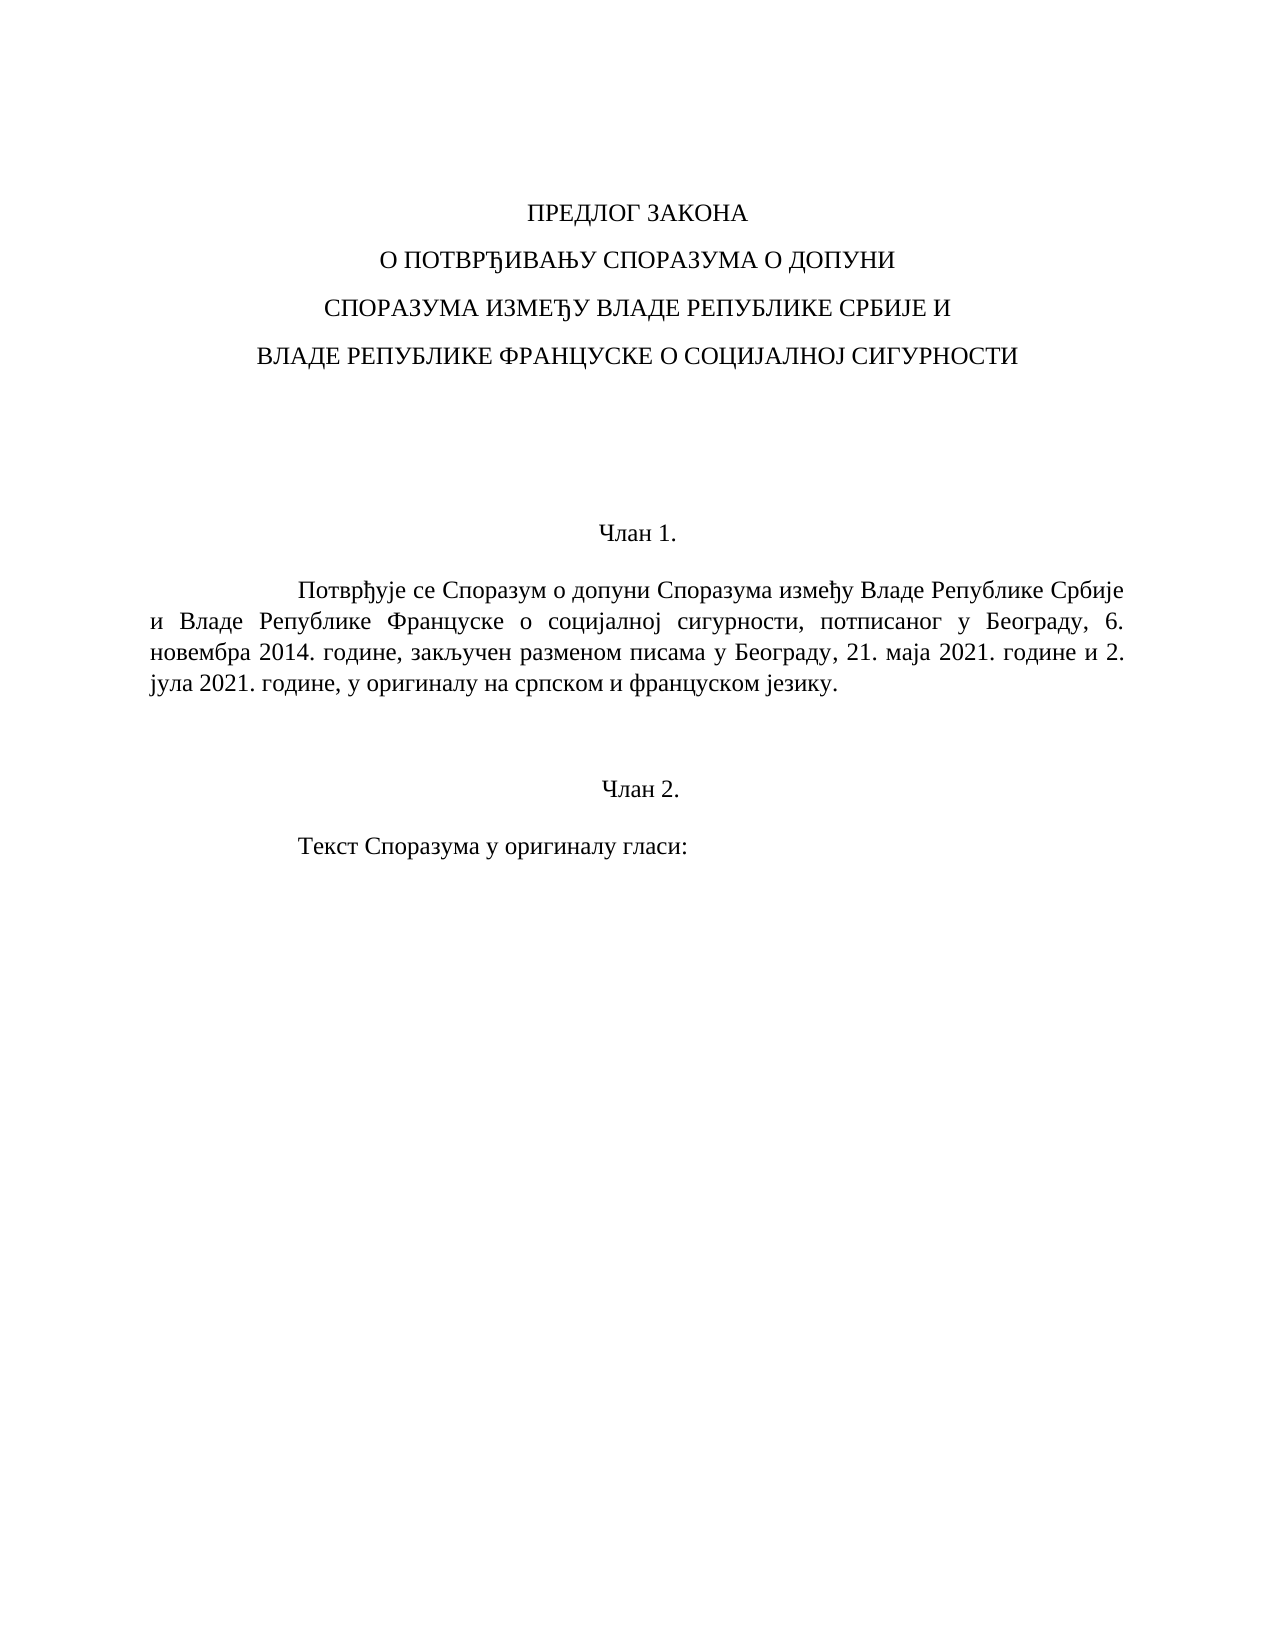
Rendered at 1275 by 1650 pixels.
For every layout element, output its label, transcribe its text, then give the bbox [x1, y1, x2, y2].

text Члан 2. [150, 774, 1125, 802]
text Члан 1. [150, 518, 1125, 547]
text Потврђујe се Споразум о допуни Споразума између Владе Републике Србије и Владе Републике Француске о социјалној сигурности, потписаног у Београду, 6. новембра 2014. године, закључен разменом писама у Београду, 21. маја 2021. године и 2. јула 2021. године, у оригиналу на српском и француском језику. [150, 575, 1125, 697]
text ПРЕДЛОГ ЗАКОНА [150, 198, 1125, 226]
text ВЛАДЕ РЕПУБЛИКЕ ФРАНЦУСКЕ О СОЦИЈАЛНОЈ СИГУРНОСТИ [150, 341, 1125, 369]
text Текст Споразума у оригиналу гласи: [150, 831, 1125, 860]
text СПОРАЗУМА ИЗМЕЂУ ВЛАДЕ РЕПУБЛИКЕ СРБИЈЕ И [150, 293, 1125, 322]
text О ПОТВРЂИВАЊУ СПОРАЗУМА О ДОПУНИ [150, 245, 1125, 274]
